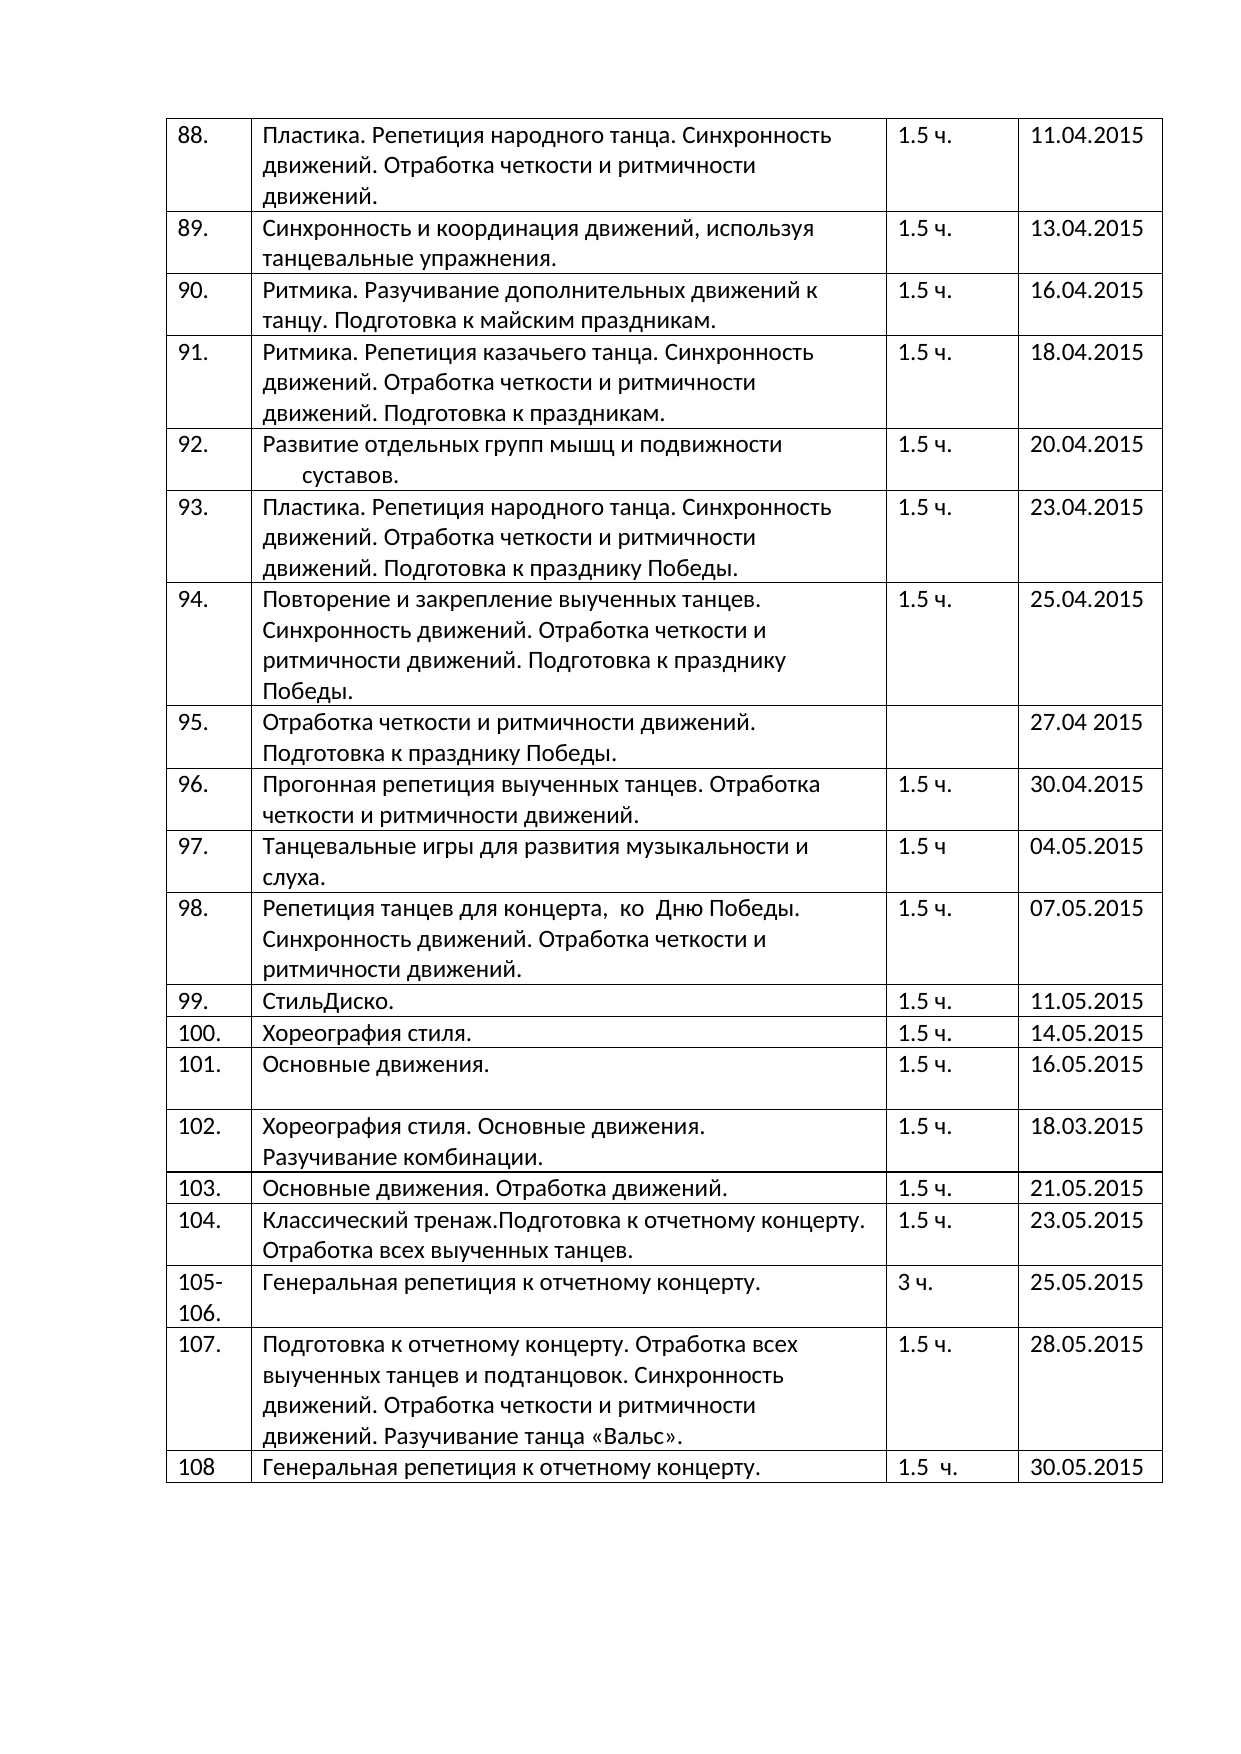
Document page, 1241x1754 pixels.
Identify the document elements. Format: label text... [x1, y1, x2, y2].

table_cell 95. [167, 706, 251, 767]
table_cell 105-106. [167, 1266, 251, 1327]
table_cell Танцевальные игры для развития музыкальности и слуха. [252, 831, 886, 892]
table_cell Отработка четкости и ритмичности движений. Подготовка к празднику Победы. [252, 706, 886, 767]
table_cell 1.5 ч. [887, 1451, 1018, 1482]
table_cell 1.5 ч. [887, 491, 1018, 582]
table_cell 94. [167, 583, 251, 705]
table_cell 1.5 ч. [887, 1328, 1018, 1450]
table_cell 1.5 ч. [887, 119, 1018, 211]
table_cell Хореография стиля. [252, 1017, 886, 1047]
table_cell 25.04.2015 [1019, 583, 1162, 705]
table_cell 1.5 ч. [887, 429, 1018, 489]
table_cell 90. [167, 274, 251, 335]
table_cell 98. [167, 893, 251, 984]
table_cell 3 ч. [887, 1266, 1018, 1327]
table_cell Пластика. Репетиция народного танца. Синхронность движений. Отработка четкости и ритмичности движений. Подготовка к празднику Победы. [252, 491, 886, 582]
table_cell Основные движения. [252, 1048, 886, 1109]
table_cell 27.04 2015 [1019, 706, 1162, 767]
table_cell 21.05.2015 [1019, 1173, 1162, 1203]
table_cell Прогонная репетиция выученных танцев. Отработка четкости и ритмичности движений. [252, 769, 886, 829]
table_cell Подготовка к отчетному концерту. Отработка всех выученных танцев и подтанцовок. Синхронность движений. Отработка четкости и ритмичности движений. Разучивание танца «Вальс». [252, 1328, 886, 1450]
table_cell Пластика. Репетиция народного танца. Синхронность движений. Отработка четкости и ритмичности движений. [252, 119, 886, 211]
table_cell 23.05.2015 [1019, 1204, 1162, 1265]
table_cell 1.5 ч. [887, 1110, 1018, 1171]
table_cell 1.5 ч. [887, 1017, 1018, 1047]
table_cell Повторение и закрепление выученных танцев. Синхронность движений. Отработка четкости и ритмичности движений. Подготовка к празднику Победы. [252, 583, 886, 705]
table_cell 104. [167, 1204, 251, 1265]
table_cell 28.05.2015 [1019, 1328, 1162, 1450]
table_cell 18.03.2015 [1019, 1110, 1162, 1171]
table_cell 11.04.2015 [1019, 119, 1162, 211]
table_cell 89. [167, 212, 251, 273]
table_cell 1.5 ч. [887, 769, 1018, 829]
table_cell 1.5 ч. [887, 1173, 1018, 1203]
table_cell 16.04.2015 [1019, 274, 1162, 335]
table_cell 1.5 ч. [887, 1204, 1018, 1265]
table_cell 97. [167, 831, 251, 892]
table_cell 103. [167, 1173, 251, 1203]
table_cell 100. [167, 1017, 251, 1047]
table_cell 96. [167, 769, 251, 829]
table_cell 30.04.2015 [1019, 769, 1162, 829]
table_cell 1.5 ч. [887, 985, 1018, 1016]
table_cell 101. [167, 1048, 251, 1109]
table_cell 1.5 ч. [887, 274, 1018, 335]
table_cell Репетиция танцев для концерта, ко Дню Победы. Синхронность движений. Отработка четкости и ритмичности движений. [252, 893, 886, 984]
table_cell 88. [167, 119, 251, 211]
table_cell Синхронность и координация движений, используя танцевальные упражнения. [252, 212, 886, 273]
table_cell 92. [167, 429, 251, 489]
table_cell 1.5 ч. [887, 336, 1018, 427]
table_cell СтильДиско. [252, 985, 886, 1016]
table_cell 91. [167, 336, 251, 427]
table_cell Генеральная репетиция к отчетному концерту. [252, 1266, 886, 1327]
table_cell 108 [167, 1451, 251, 1482]
table_cell Классический тренаж.Подготовка к отчетному концерту. Отработка всех выученных танцев. [252, 1204, 886, 1265]
table_cell 20.04.2015 [1019, 429, 1162, 489]
table_cell 1.5 ч. [887, 583, 1018, 705]
table_cell 25.05.2015 [1019, 1266, 1162, 1327]
table_cell Основные движения. Отработка движений. [252, 1173, 886, 1203]
table_cell 1.5 ч. [887, 893, 1018, 984]
table_cell Ритмика. Репетиция казачьего танца. Синхронность движений. Отработка четкости и ритмичности движений. Подготовка к праздникам. [252, 336, 886, 427]
table_cell 07.05.2015 [1019, 893, 1162, 984]
table_cell 13.04.2015 [1019, 212, 1162, 273]
table_cell 14.05.2015 [1019, 1017, 1162, 1047]
table_cell 23.04.2015 [1019, 491, 1162, 582]
table_cell 1.5 ч. [887, 212, 1018, 273]
table_cell Ритмика. Разучивание дополнительных движений к танцу. Подготовка к майским праздникам. [252, 274, 886, 335]
table_cell 16.05.2015 [1019, 1048, 1162, 1109]
table_cell 18.04.2015 [1019, 336, 1162, 427]
table_cell 30.05.2015 [1019, 1451, 1162, 1482]
table_cell 1.5 ч. [887, 1048, 1018, 1109]
table_cell [887, 706, 1018, 767]
table_cell 1.5 ч [887, 831, 1018, 892]
table_cell Развитие отдельных групп мышц и подвижности суставов. [252, 429, 886, 489]
table_cell 04.05.2015 [1019, 831, 1162, 892]
table_cell 102. [167, 1110, 251, 1171]
table_cell Генеральная репетиция к отчетному концерту. [252, 1451, 886, 1482]
table_cell 107. [167, 1328, 251, 1450]
table_cell Хореография стиля. Основные движения. Разучивание комбинации. [252, 1110, 886, 1171]
table_cell 99. [167, 985, 251, 1016]
table_cell 93. [167, 491, 251, 582]
table_cell 11.05.2015 [1019, 985, 1162, 1016]
